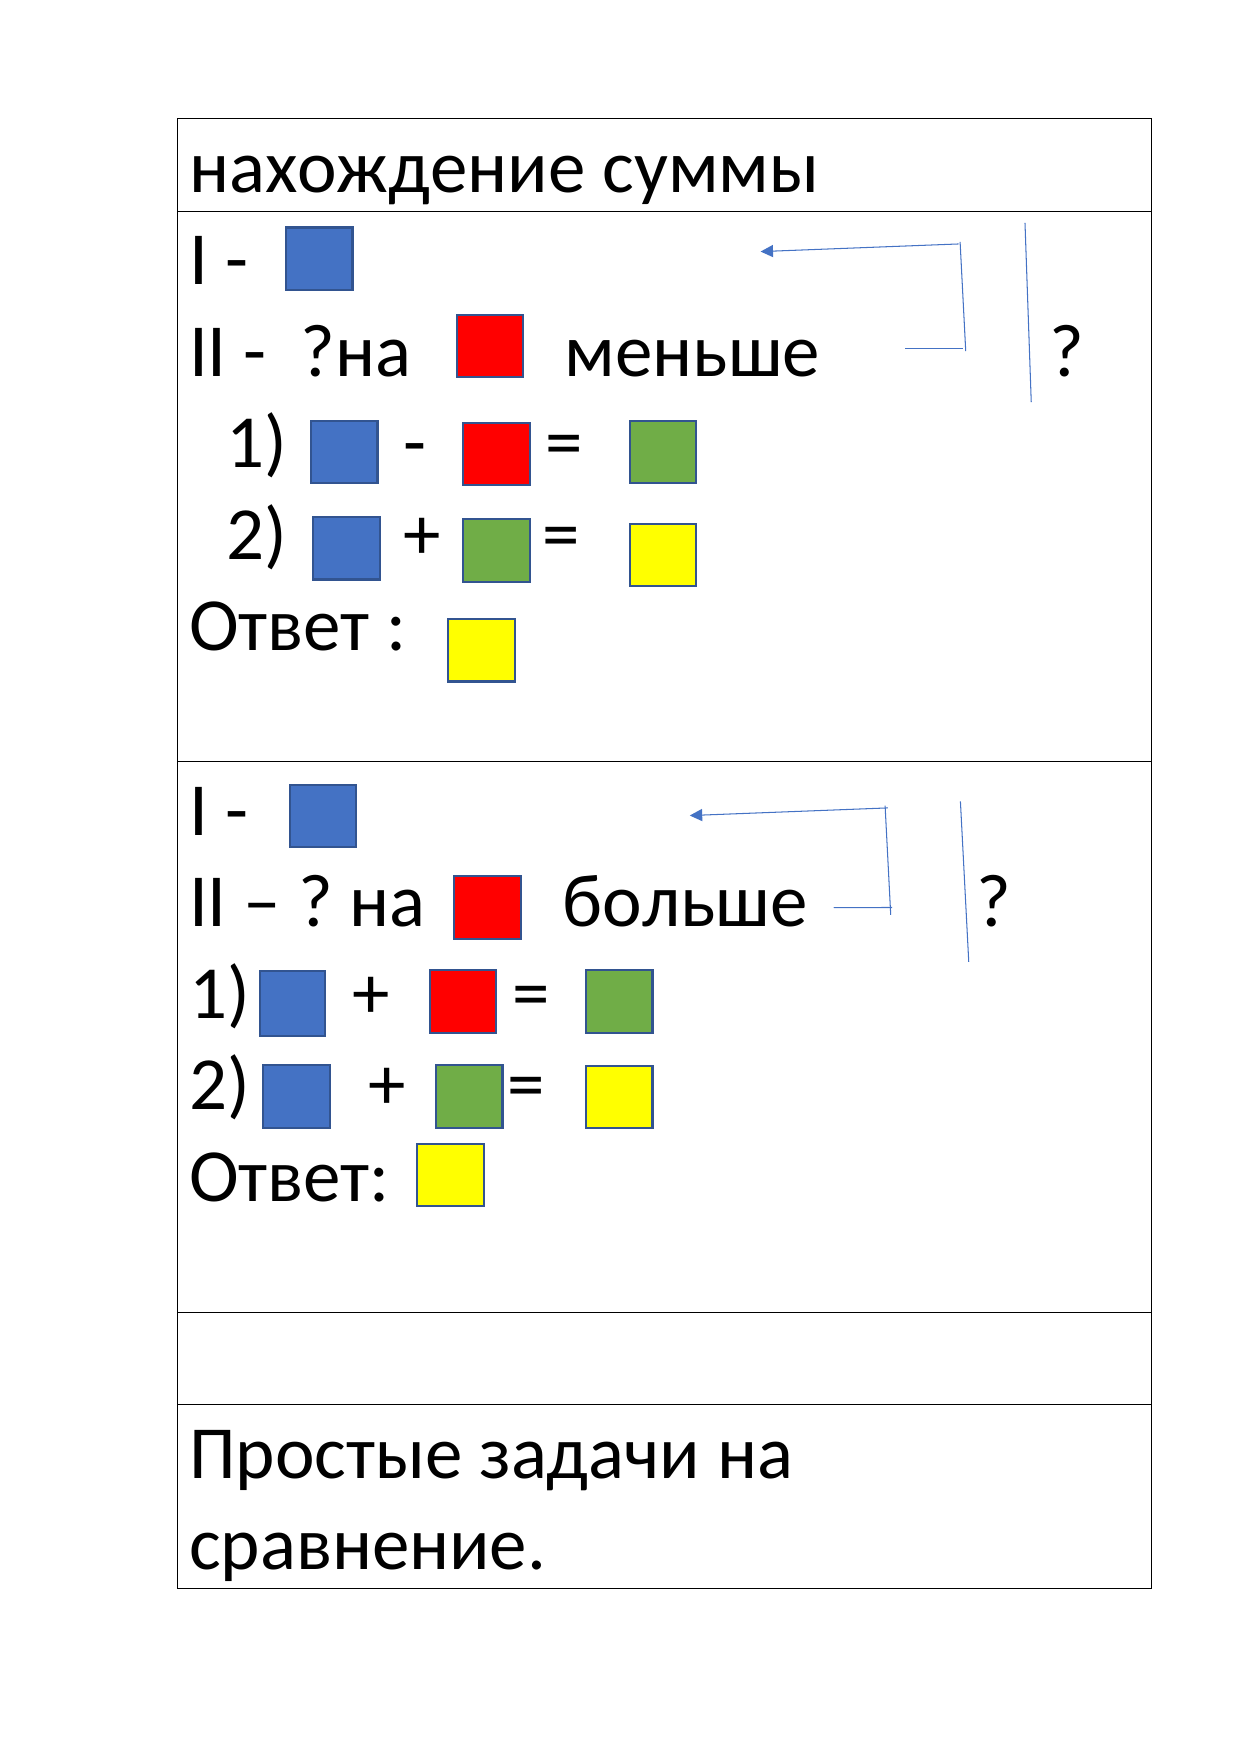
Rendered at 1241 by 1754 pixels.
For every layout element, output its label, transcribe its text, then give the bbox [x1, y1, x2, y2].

table_cell [178, 1313, 1151, 1404]
table_cell I - II – ? на больше ? 1) + = 2) + = Ответ: [178, 762, 1151, 1312]
table_cell I - II - ?на меньше ? - = + = Ответ : [178, 212, 1151, 761]
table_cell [178, 119, 1151, 211]
table_cell Простые задачи на сравнение. [178, 1405, 1151, 1588]
